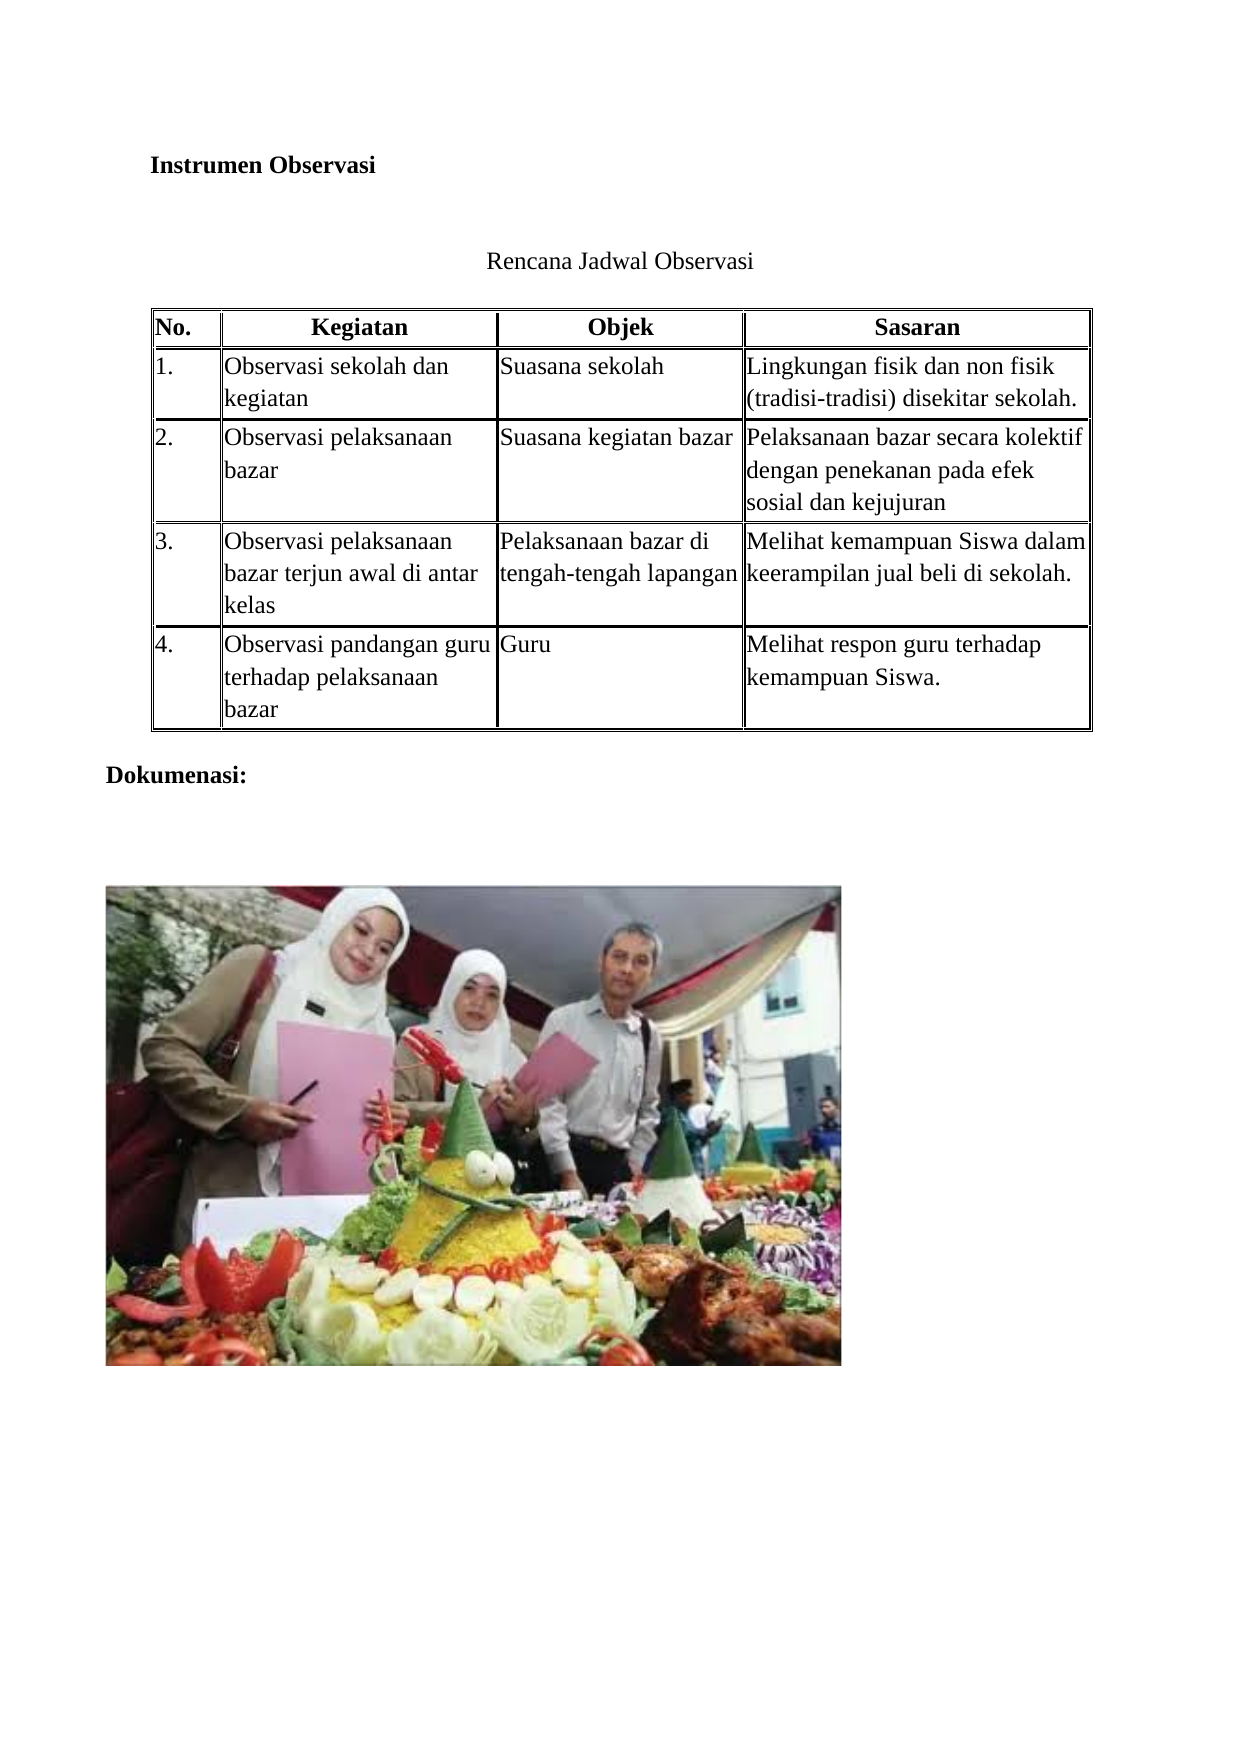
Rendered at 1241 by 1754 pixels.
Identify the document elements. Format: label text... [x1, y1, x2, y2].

table_cell Melihat kemampuan Siswa dalam keerampilan jual beli di sekolah. [746, 521, 1090, 624]
table_cell Observasi pandangan guru terhadap pelaksanaan bazar [222, 628, 497, 728]
text Rencana Jadwal Observasi [150, 246, 1090, 275]
table_cell Observasi pelaksanaan bazar terjun awal di antar kelas [223, 524, 496, 624]
table_cell Pelaksanaan bazar secara kolektif dengan penekanan pada efek sosial dan kejujuran [746, 418, 1091, 521]
text Dokumenasi: [106, 761, 1090, 789]
table_cell Observasi sekolah dan kegiatan [223, 350, 496, 417]
table_cell Melihat respon guru terhadap kemampuan Siswa. [744, 625, 1091, 728]
table_cell 3. [154, 521, 220, 624]
list Instrumen Observasi [150, 150, 1090, 179]
picture [105, 885, 842, 1366]
table_cell Guru [497, 625, 744, 728]
table_cell 2. [152, 418, 220, 521]
table_header Objek [497, 309, 744, 346]
table_cell Pelaksanaan bazar di tengah-tengah lapangan [499, 524, 742, 624]
table_cell Lingkungan fisik dan non fisik (tradisi-tradisi) disekitar sekolah. [744, 346, 1091, 417]
table_cell Suasana kegiatan bazar [499, 421, 742, 521]
table_cell 1. [152, 346, 222, 417]
table_cell 4. [152, 625, 222, 728]
table_cell Suasana sekolah [499, 350, 742, 417]
table_cell Observasi pelaksanaan bazar [223, 421, 496, 521]
table_header No. [154, 311, 222, 346]
table_header Kegiatan [222, 311, 497, 346]
table_header Sasaran [744, 311, 1089, 346]
